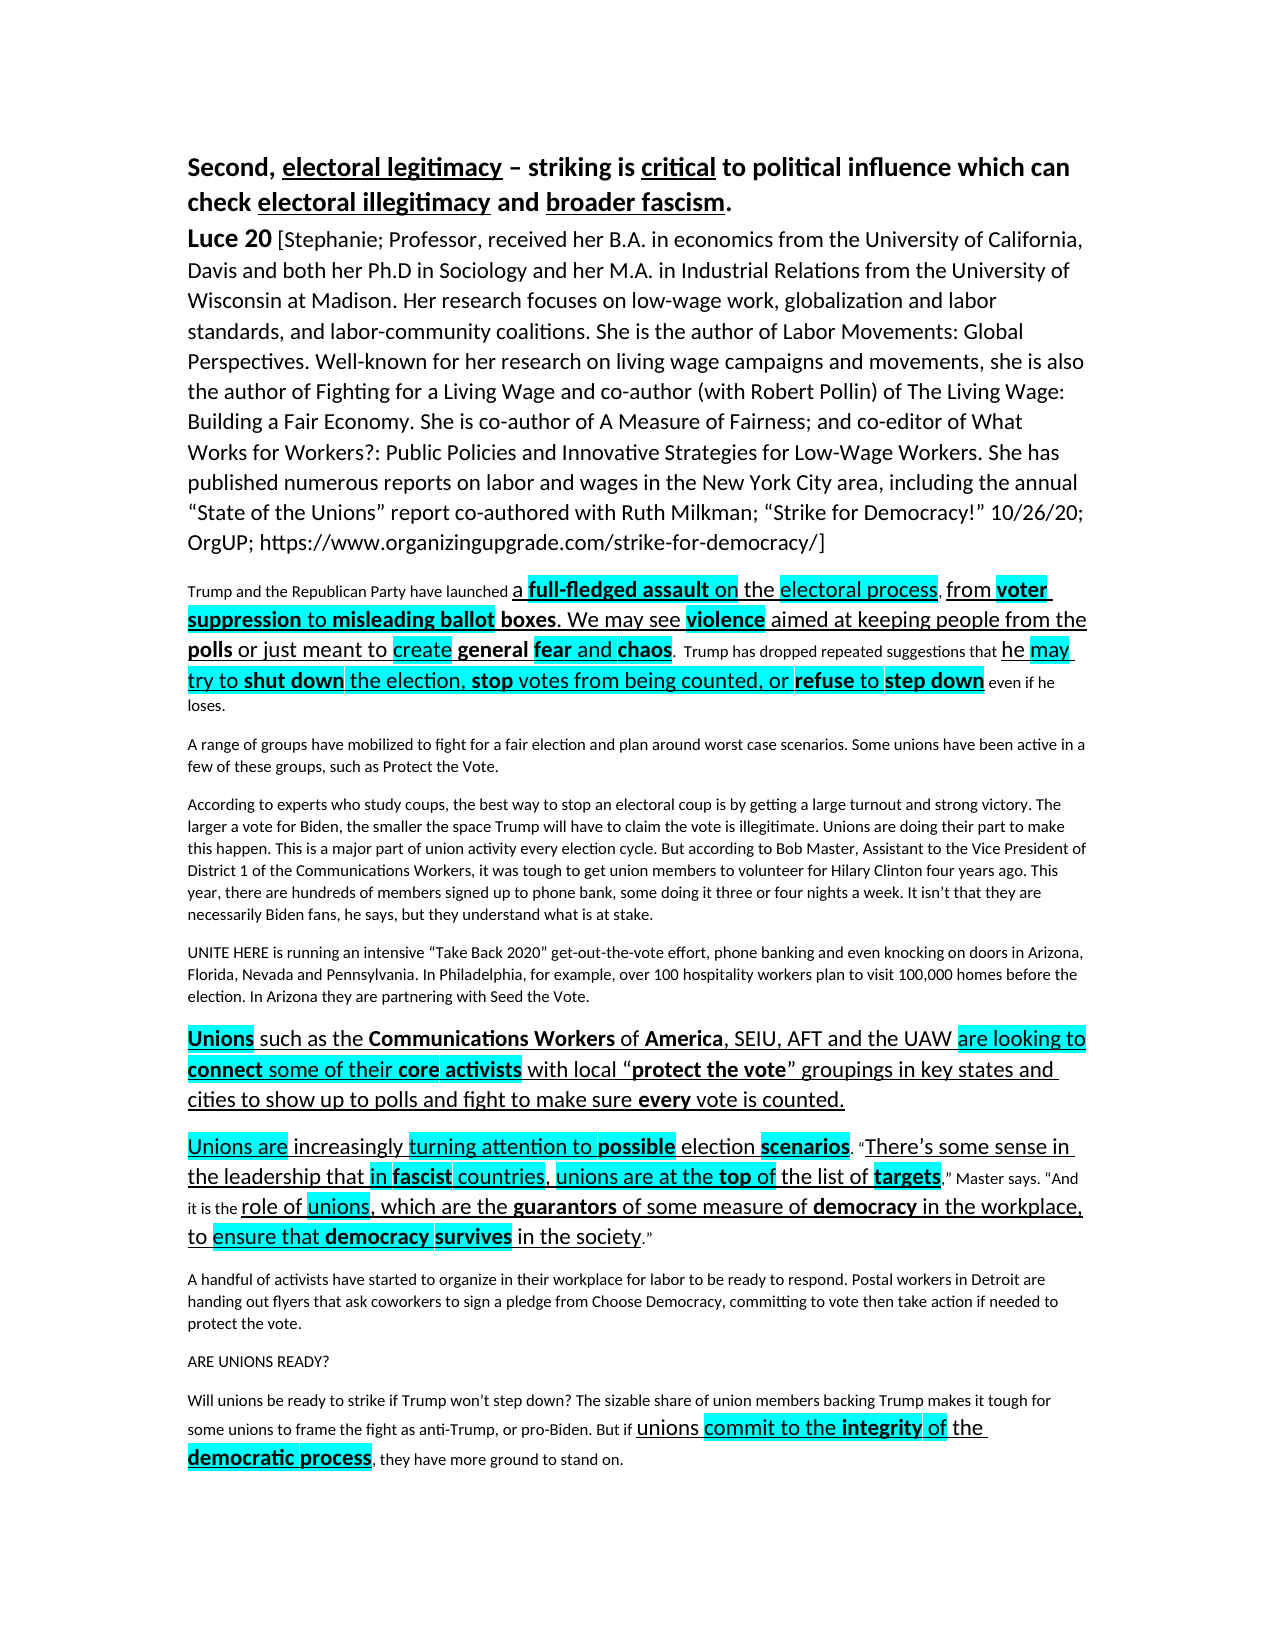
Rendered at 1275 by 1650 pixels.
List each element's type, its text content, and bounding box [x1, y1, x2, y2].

text UNITE HERE is running an intensive “Take Back 2020” get-out-the-vote effort, phone banking and even knocking on doors in Arizona, Florida, Nevada and Pennsylvania. In Philadelphia, for example, over 100 hospitality workers plan to visit 100,000 homes before the election. In Arizona they are partnering with Seed the Vote. [187, 942, 1087, 1006]
text Will unions be ready to strike if Trump won’t step down? The sizable share of union members backing Trump makes it tough for some unions to frame the fight as anti-Trump, or pro-Biden. But if unions commit to the integrity of the democratic process, they have more ground to stand on. [187, 1390, 1087, 1471]
subtitle Second, electoral legitimacy – striking is critical to political influence which can check electoral illegitimacy and broader fascism. [187, 150, 1087, 219]
text Unions are increasingly turning attention to possible election scenarios. “There’s some sense in the leadership that in fascist countries, unions are at the top of the list of targets,” Master says. “And it is the role of unions, which are the guarantors of some measure of democracy in the workplace, to ensure that democracy survives in the society.” [187, 1132, 1087, 1251]
text A range of groups have mobilized to fight for a fair election and plan around worst case scenarios. Some unions have been active in a few of these groups, such as Protect the Vote. [187, 734, 1087, 776]
text According to experts who study coups, the best way to stop an electoral coup is by getting a large turnout and strong victory. The larger a vote for Biden, the smaller the space Trump will have to claim the vote is illegitimate. Unions are doing their part to make this happen. This is a major part of union activity every election cycle. But according to Bob Master, Assistant to the Vice President of District 1 of the Communications Workers, it was tough to get union members to volunteer for Hilary Clinton four years ago. This year, there are hundreds of members signed up to phone bank, some doing it three or four nights a week. It isn’t that they are necessarily Biden fans, he says, but they understand what is at stake. [187, 794, 1087, 924]
text Unions such as the Communications Workers of America, SEIU, AFT and the UAW are looking to connect some of their core activists with local “protect the vote” groupings in key states and cities to show up to polls and fight to make sure every vote is counted. [187, 1024, 1087, 1113]
text Luce 20 [Stephanie; Professor, received her B.A. in economics from the University of California, Davis and both her Ph.D in Sociology and her M.A. in Industrial Relations from the University of Wisconsin at Madison. Her research focuses on low-wage work, globalization and labor standards, and labor-community coalitions. She is the author of Labor Movements: Global Perspectives. Well-known for her research on living wage campaigns and movements, she is also the author of Fighting for a Living Wage and co-author (with Robert Pollin) of The Living Wage: Building a Fair Economy. She is co-author of A Measure of Fairness; and co-editor of What Works for Workers?: Public Policies and Innovative Strategies for Low-Wage Workers. She has published numerous reports on labor and wages in the New York City area, including the annual “State of the Unions” report co-authored with Ruth Milkman; “Strike for Democracy!” 10/26/20; OrgUP; https://www.organizingupgrade.com/strike-for-democracy/] [187, 221, 1087, 556]
text A handful of activists have started to organize in their workplace for labor to be ready to respond. Postal workers in Detroit are handing out flyers that ask coworkers to sign a pledge from Choose Democracy, committing to vote then take action if needed to protect the vote. [187, 1269, 1087, 1333]
text Trump and the Republican Party have launched a full-fledged assault on the electoral process, from voter suppression to misleading ballot boxes. We may see violence aimed at keeping people from the polls or just meant to create general fear and chaos. Trump has dropped repeated suggestions that he may try to shut down the election, stop votes from being counted, or refuse to step down even if he loses. [187, 630, 1087, 716]
text Trump and the Republican Party have launched a full-fledged assault on the electoral process, from voter suppression to misleading ballot boxes. We may see violence aimed at keeping people from the polls or just meant to create general fear and chaos. Trump has dropped repeated suggestions that he may try to shut down the election, stop votes from being counted, or refuse to step down even if he loses. [187, 575, 1087, 629]
text ARE UNIONS READY? [187, 1352, 1087, 1372]
